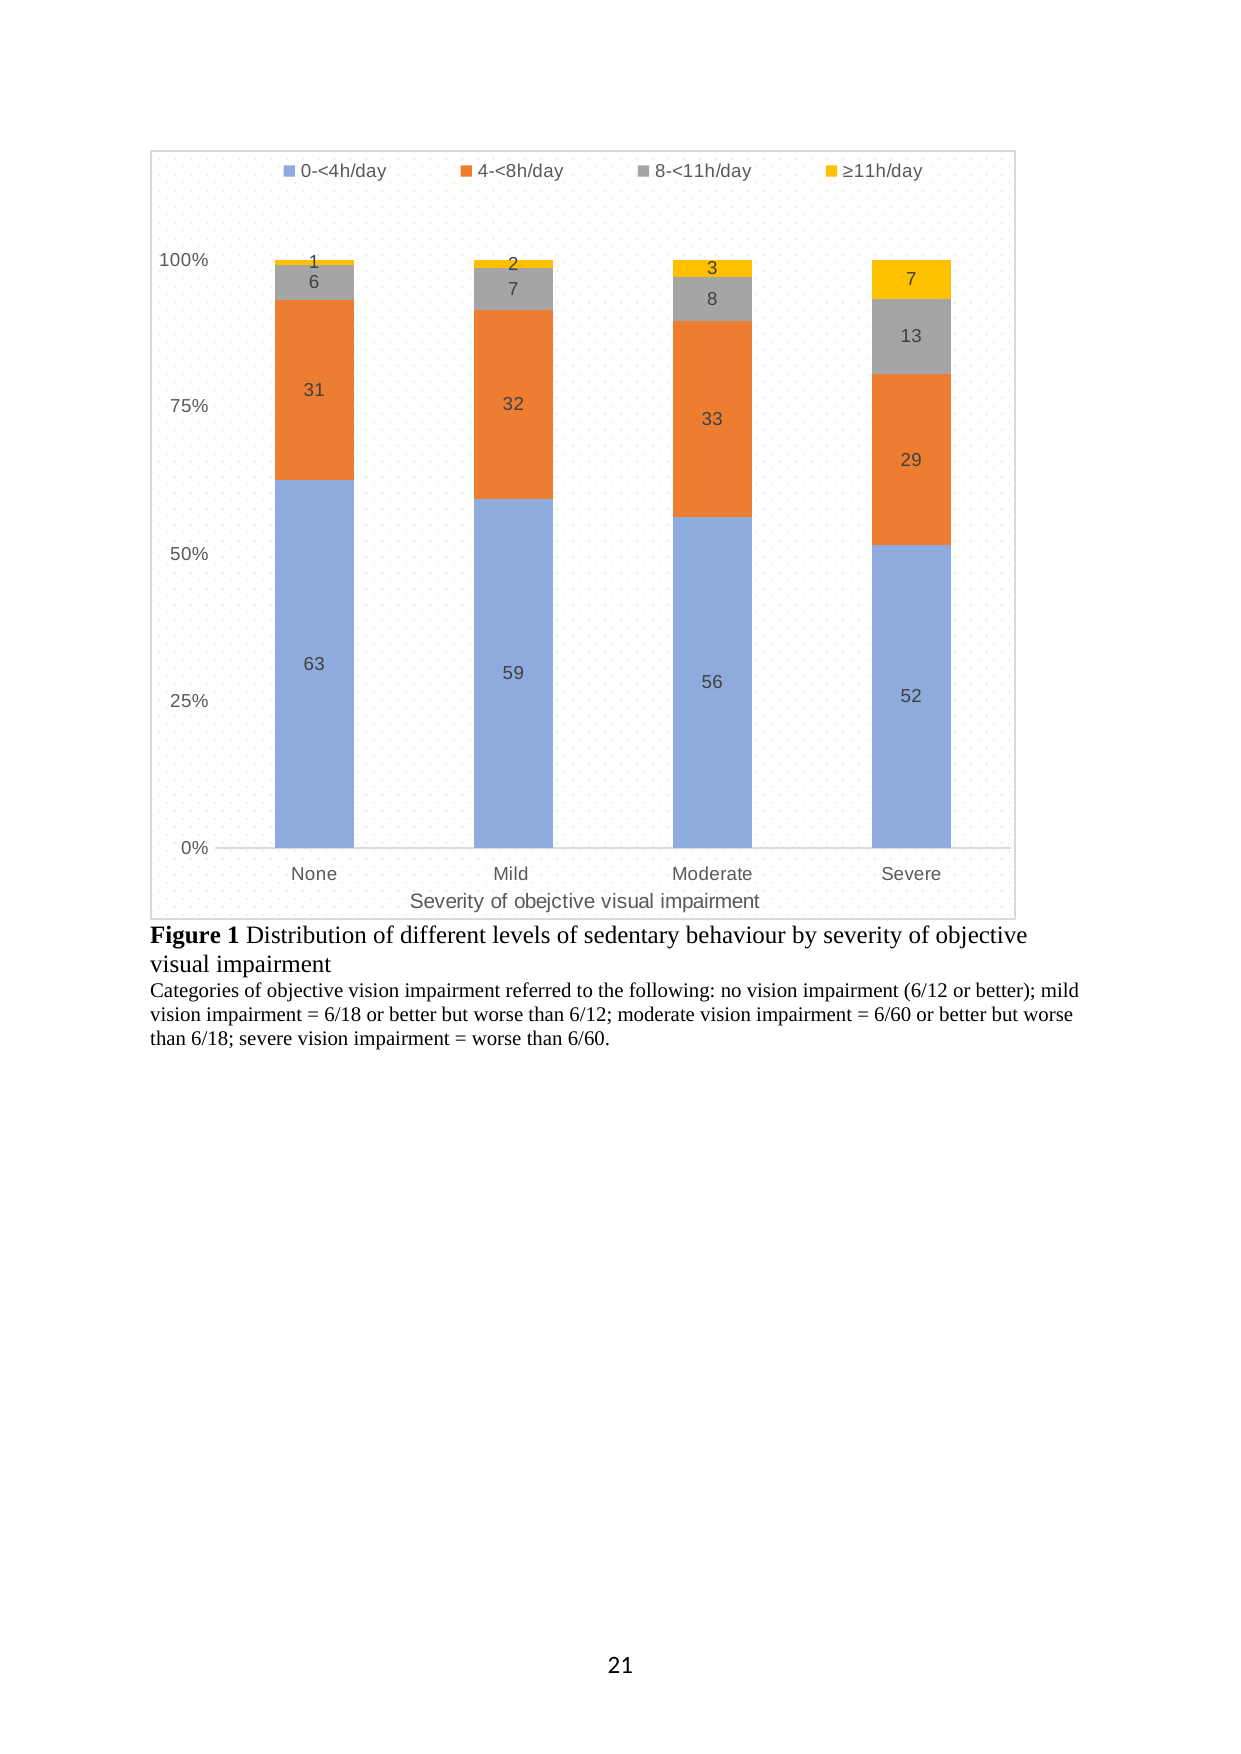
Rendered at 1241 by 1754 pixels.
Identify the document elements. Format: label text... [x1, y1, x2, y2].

text Figure 1 Distribution of different levels of sedentary behaviour by severity of objective visual impairment [150, 921, 1090, 978]
picture [152, 152, 1014, 918]
text Categories of objective vision impairment referred to the following: no vision impairment (6/12 or better); mild vision impairment = 6/18 or better but worse than 6/12; moderate vision impairment = 6/60 or better but worse than 6/18; severe vision impairment = worse than 6/60. [150, 978, 1090, 1050]
